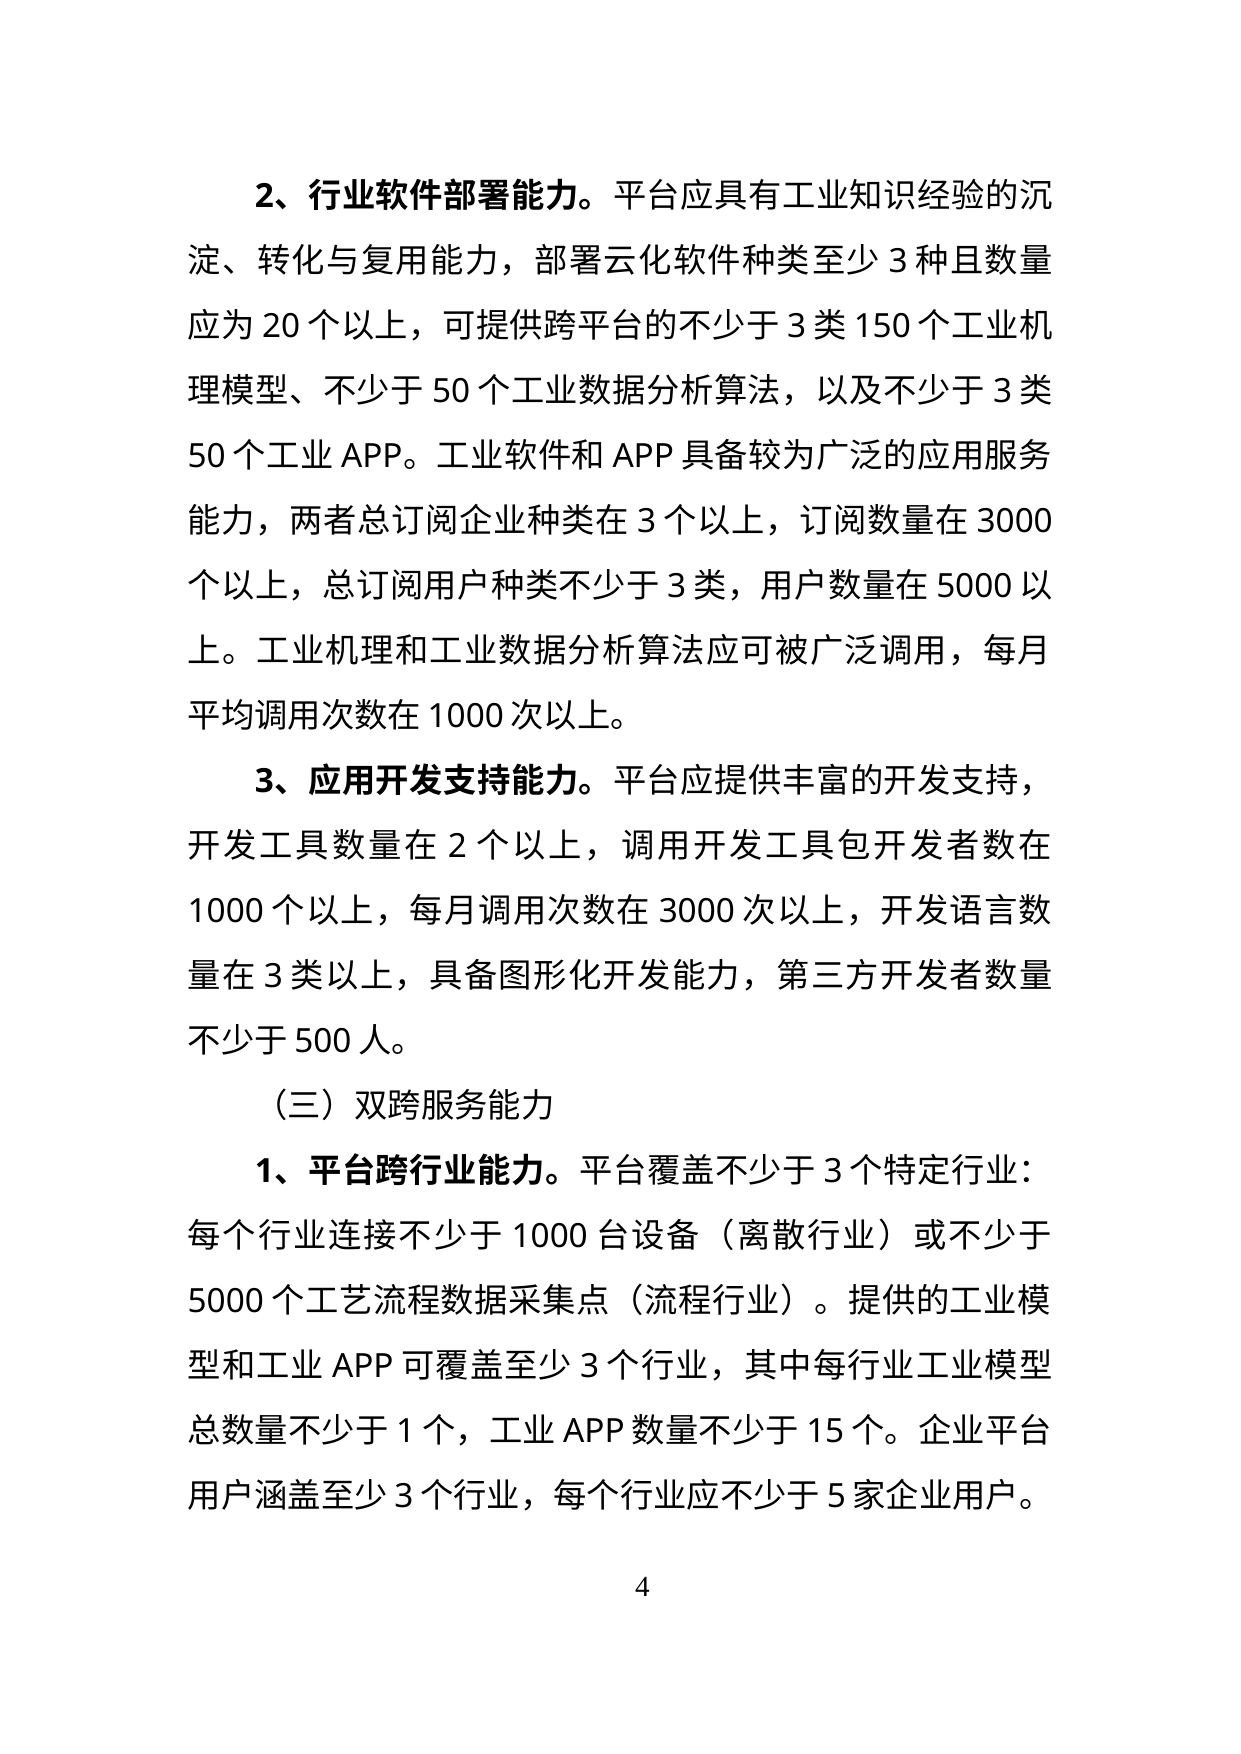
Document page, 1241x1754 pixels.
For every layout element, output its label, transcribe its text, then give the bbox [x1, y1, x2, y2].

text （三）双跨服务能力 [187, 1071, 1053, 1136]
text 2、行业软件部署能力。平台应具有工业知识经验的沉淀、转化与复用能力，部署云化软件种类至少3种且数量应为20个以上，可提供跨平台的不少于3类150个工业机理模型、不少于50个工业数据分析算法，以及不少于3类50个工业APP。工业软件和APP具备较为广泛的应用服务能力，两者总订阅企业种类在3个以上，订阅数量在3000个以上，总订阅用户种类不少于3类，用户数量在5000以上。工业机理和工业数据分析算法应可被广泛调用，每月平均调用次数在1000次以上。 [187, 161, 1053, 746]
text 3、应用开发支持能力。平台应提供丰富的开发支持，开发工具数量在2个以上，调用开发工具包开发者数在1000个以上，每月调用次数在3000次以上，开发语言数量在3类以上，具备图形化开发能力，第三方开发者数量不少于500人。 [187, 746, 1053, 1071]
text 1、平台跨行业能力。平台覆盖不少于3个特定行业：每个行业连接不少于1000台设备（离散行业）或不少于5000个工艺流程数据采集点（流程行业）。提供的工业模型和工业APP可覆盖至少3个行业，其中每行业工业模型总数量不少于1个，工业APP数量不少于15个。企业平台用户涵盖至少3个行业，每个行业应不少于5家企业用户。 [187, 1136, 1053, 1526]
